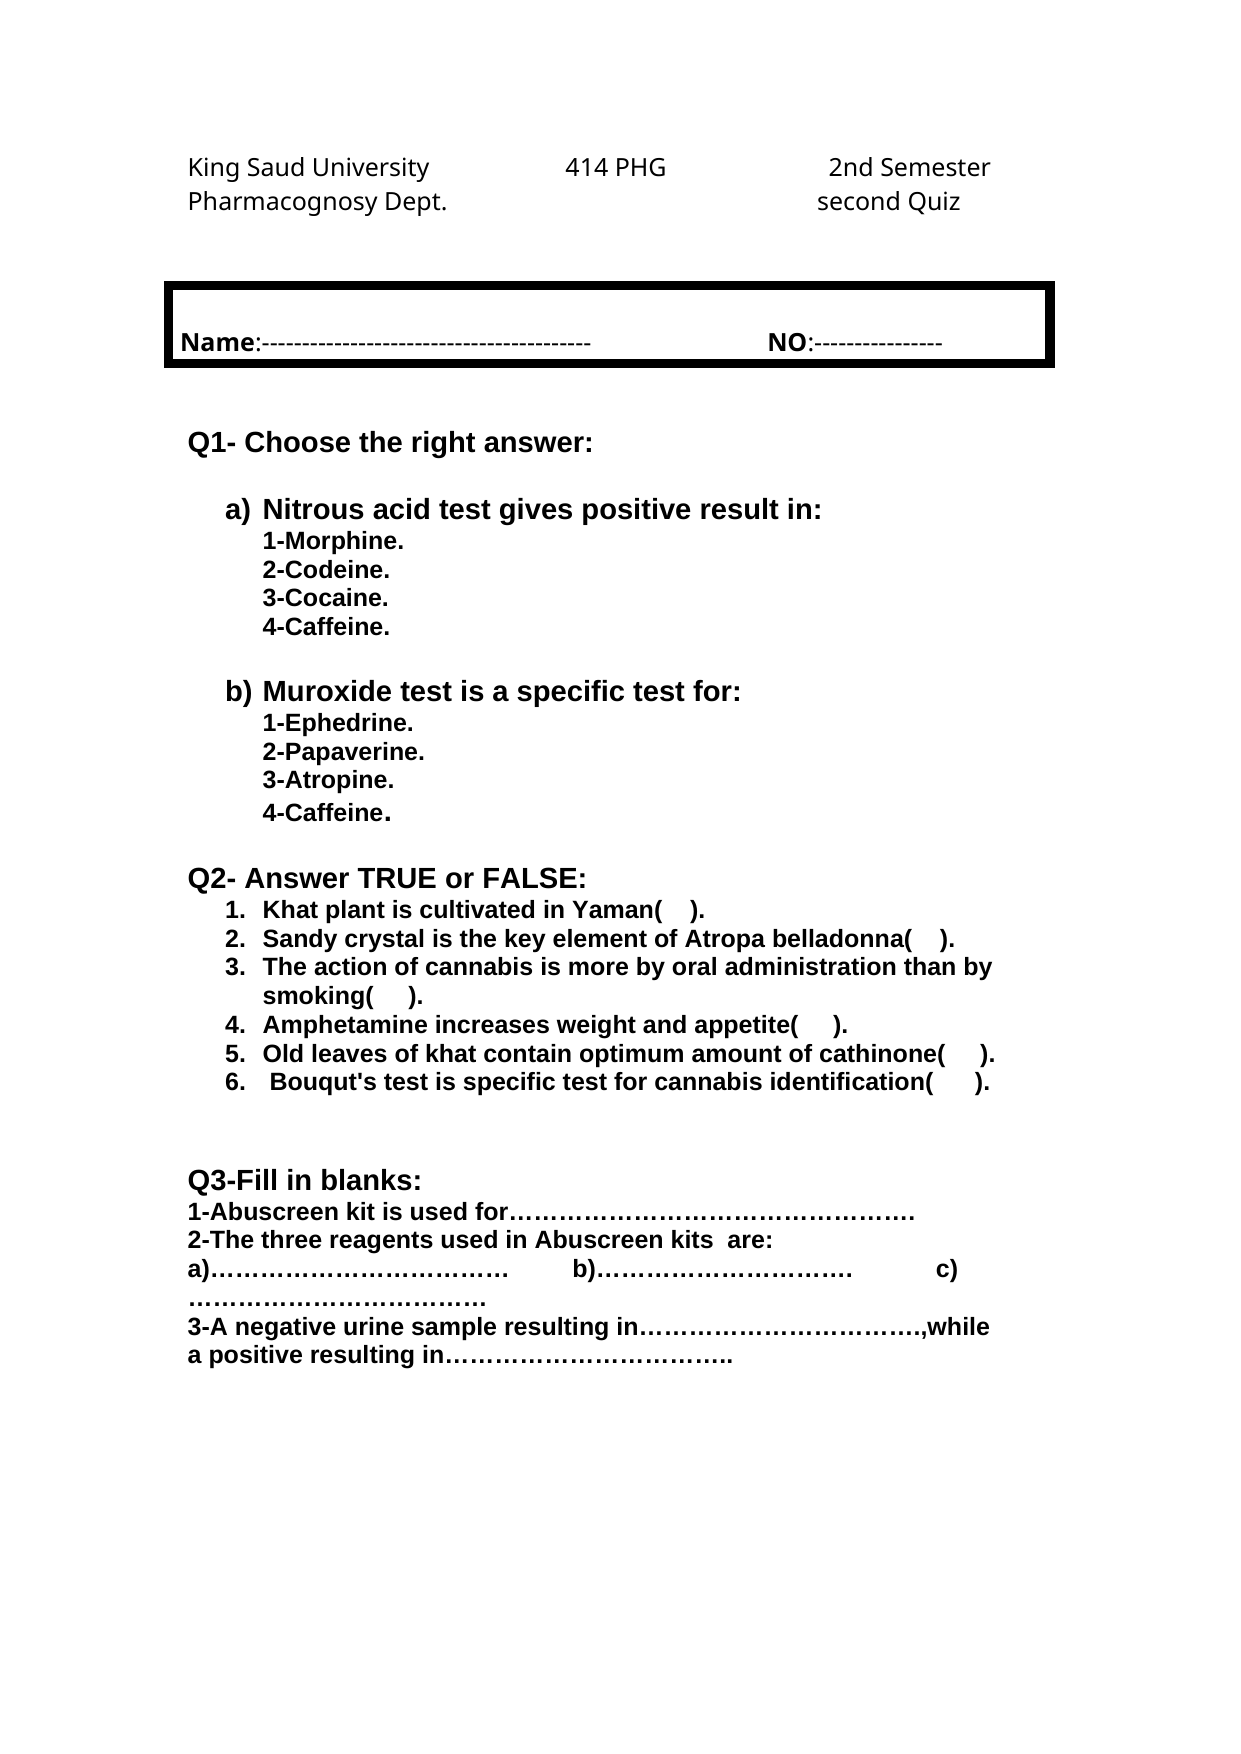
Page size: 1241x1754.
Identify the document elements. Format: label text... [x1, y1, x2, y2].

list The action of cannabis is more by oral administration than by smoking( ). [225, 952, 1053, 1010]
list 2-Codeine. [262, 555, 1053, 583]
list Khat plant is cultivated in Yaman( ). [225, 895, 1053, 924]
text Pharmacognosy Dept. second Quiz [187, 184, 1053, 218]
text a positive resulting in…………………………….. [187, 1341, 1053, 1369]
list Muroxide test is a specific test for: [225, 674, 1053, 708]
list 3-Cocaine. [262, 583, 1053, 612]
text University 414 PHG 2nd Semester [187, 150, 1053, 184]
list Old leaves of khat contain optimum amount of cathinone( ). [225, 1039, 1053, 1067]
list Bouqut's test is specific test for cannabis identification( ). [225, 1067, 1053, 1096]
text a)……………………………… b)…………………………. c)……………………………… [187, 1254, 1053, 1312]
list 1-Morphine. [262, 526, 1053, 555]
list Amphetamine increases weight and appetite( ). [225, 1010, 1053, 1039]
list 3-Atropine. [262, 766, 1053, 794]
list 4-Caffeine. [262, 794, 1053, 828]
list Nitrous acid test gives positive result in: [225, 492, 1053, 526]
list 1-Ephedrine. [262, 708, 1053, 737]
list Sandy crystal is the key element of Atropa belladonna( ). [225, 924, 1053, 952]
text Q1- Choose the right answer: [187, 425, 1053, 459]
text 3-A negative urine sample resulting in…………………………….,while [187, 1312, 1053, 1341]
text Q2- Answer TRUE or FALSE: [187, 861, 1053, 895]
text Q3-Fill in blanks: [187, 1163, 1053, 1197]
list 2-Papaverine. [262, 737, 1053, 766]
list 4-Caffeine. [262, 612, 1053, 641]
text 2-The three reagents used in Abuscreen kits are: [187, 1226, 1053, 1254]
text 1-Abuscreen kit is used for…………………………………………. [187, 1197, 1053, 1226]
table_header Name:----------------------------------------- NO:---------------- [173, 290, 1045, 358]
